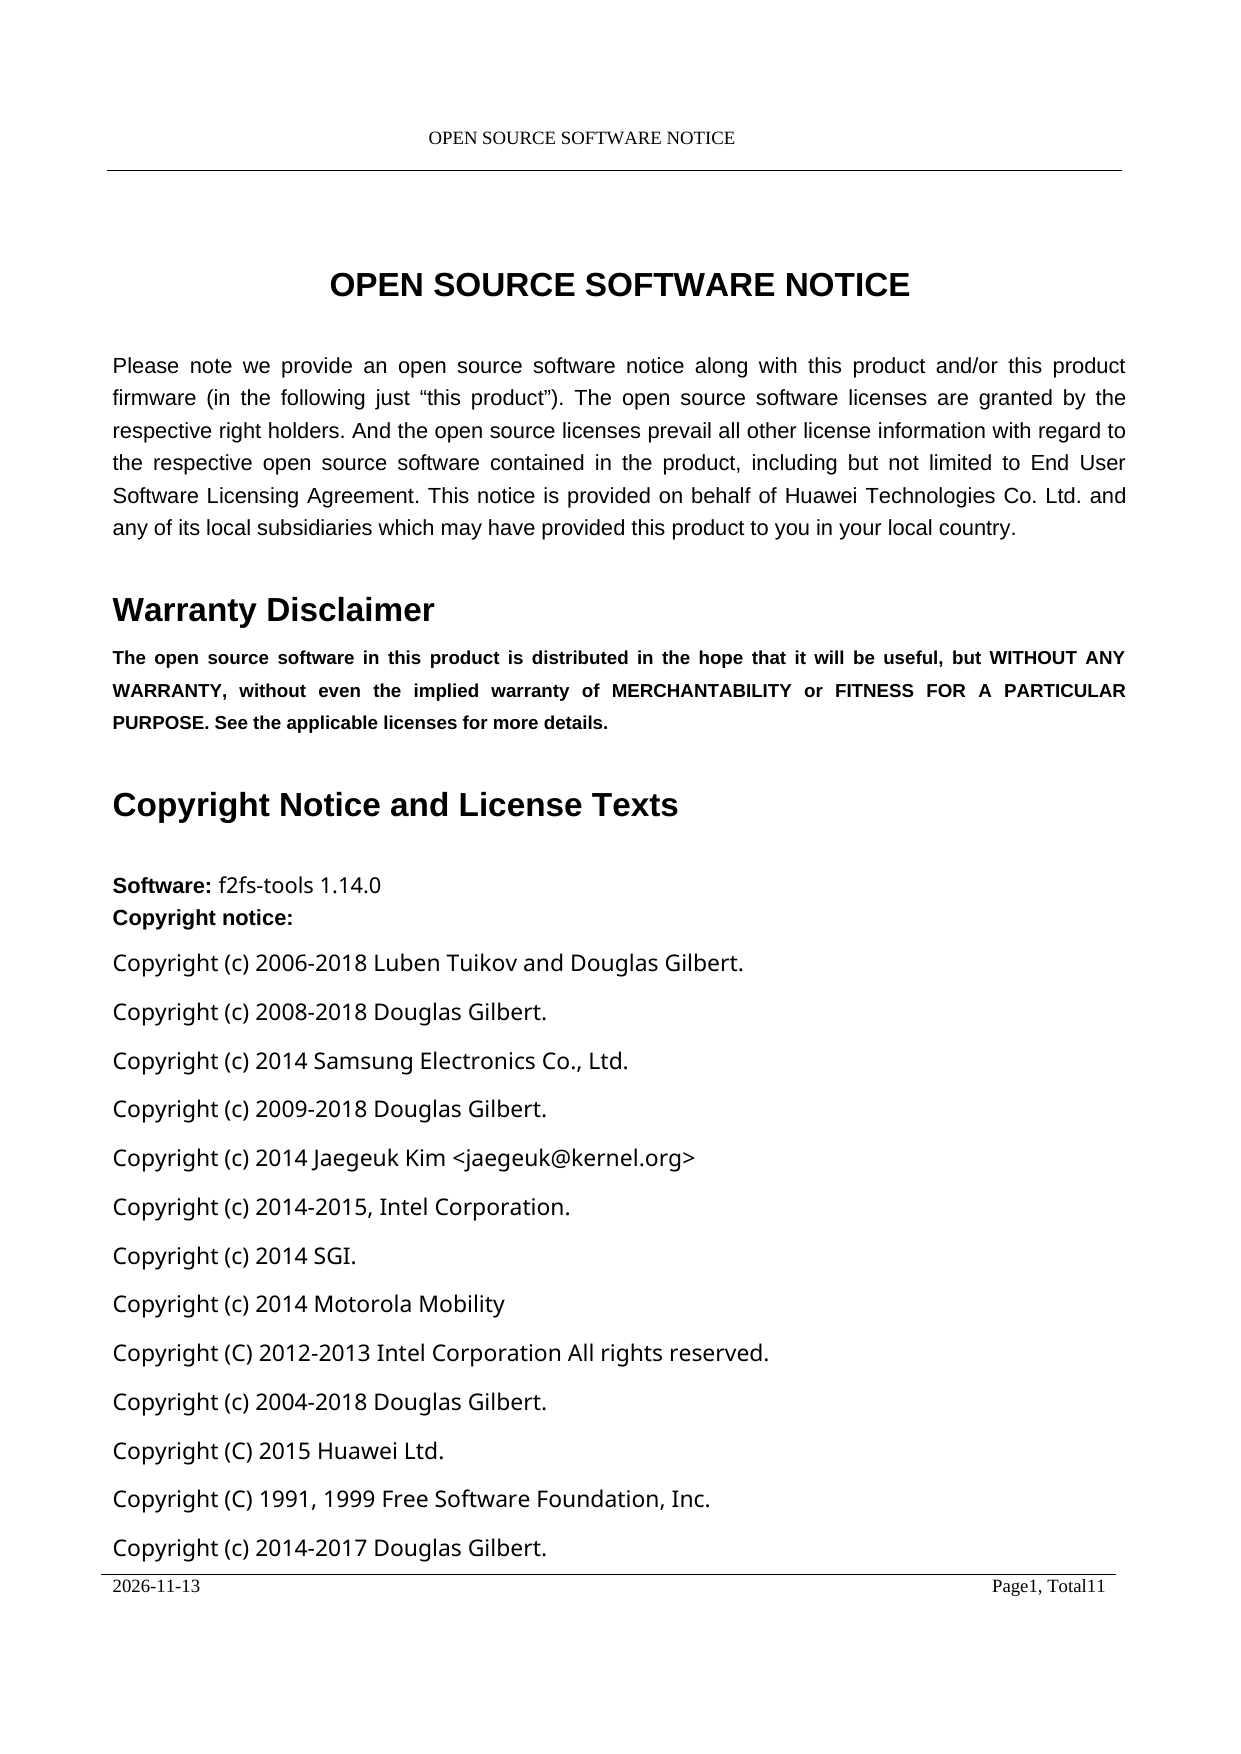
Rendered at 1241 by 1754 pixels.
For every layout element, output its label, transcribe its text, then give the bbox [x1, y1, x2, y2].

text Copyright Notice and License Texts [112, 771, 1128, 836]
text Software: f2fs-tools 1.14.0 [112, 869, 1128, 901]
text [112, 947, 1128, 1564]
text The open source software in this product is distributed in the hope that it will be useful, but WITHOUT ANY WARRANTY, without even the implied warranty of MERCHANTABILITY or FITNESS FOR A PARTICULAR PURPOSE. See the applicable licenses for more details. [112, 641, 1128, 739]
text Copyright notice: [112, 901, 1128, 934]
text OPEN SOURCE SOFTWARE NOTICE [112, 251, 1128, 316]
text Please note we provide an open source software notice along with this product and/or this product firmware (in the following just “this product”). The open source software licenses are granted by the respective right holders. And the open source licenses prevail all other license information with regard to the respective open source software contained in the product, including but not limited to End User Software Licensing Agreement. This notice is provided on behalf of Huawei Technologies Co. Ltd. and any of its local subsidiaries which may have provided this product to you in your local country. [112, 349, 1128, 544]
text Warranty Disclaimer [112, 576, 1128, 641]
